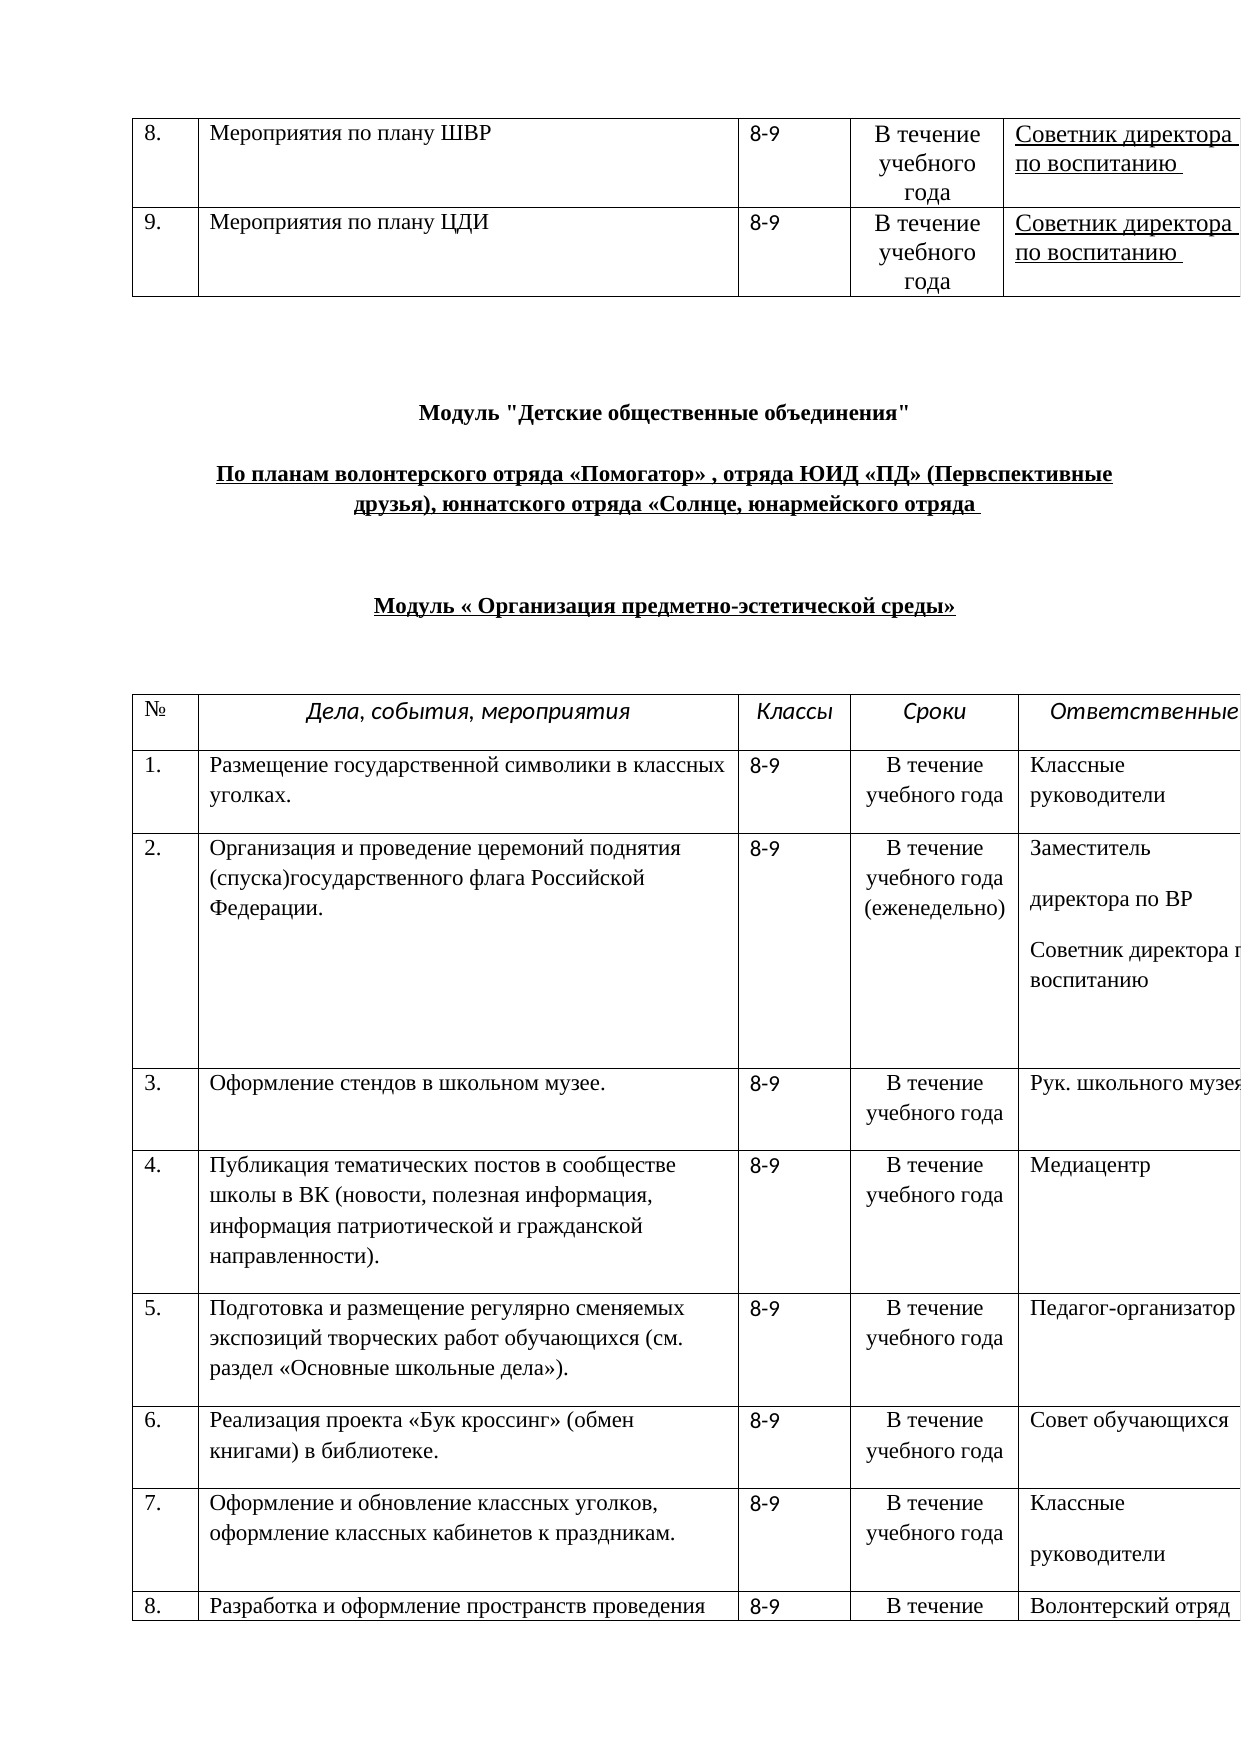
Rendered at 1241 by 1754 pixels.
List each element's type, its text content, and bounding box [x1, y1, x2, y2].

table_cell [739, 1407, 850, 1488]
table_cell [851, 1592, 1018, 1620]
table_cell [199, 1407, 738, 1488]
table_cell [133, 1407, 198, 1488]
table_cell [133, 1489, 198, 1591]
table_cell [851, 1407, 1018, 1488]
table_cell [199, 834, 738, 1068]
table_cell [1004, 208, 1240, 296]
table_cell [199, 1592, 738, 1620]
text По планам волонтерского отряда «Помогатор» , отряда ЮИД «ПД» (Первспективные друзья), юннатского отряда «Солнце, юнармейского отряда [177, 460, 1152, 516]
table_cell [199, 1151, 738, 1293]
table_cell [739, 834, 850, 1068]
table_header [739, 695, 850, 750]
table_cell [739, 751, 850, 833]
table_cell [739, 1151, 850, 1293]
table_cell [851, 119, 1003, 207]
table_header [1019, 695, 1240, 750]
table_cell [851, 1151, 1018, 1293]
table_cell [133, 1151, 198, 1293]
list Модуль "Детские общественные объединения" [177, 399, 1152, 426]
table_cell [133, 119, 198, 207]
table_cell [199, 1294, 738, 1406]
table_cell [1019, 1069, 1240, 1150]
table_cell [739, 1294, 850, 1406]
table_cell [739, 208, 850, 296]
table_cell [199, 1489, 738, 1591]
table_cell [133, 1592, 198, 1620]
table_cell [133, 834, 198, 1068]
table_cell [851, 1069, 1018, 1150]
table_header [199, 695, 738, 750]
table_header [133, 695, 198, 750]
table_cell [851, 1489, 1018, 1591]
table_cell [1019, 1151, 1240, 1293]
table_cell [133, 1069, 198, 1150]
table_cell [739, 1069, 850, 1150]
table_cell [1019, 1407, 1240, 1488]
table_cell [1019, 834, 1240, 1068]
text Модуль « Организация предметно-эстетической среды» [177, 592, 1152, 618]
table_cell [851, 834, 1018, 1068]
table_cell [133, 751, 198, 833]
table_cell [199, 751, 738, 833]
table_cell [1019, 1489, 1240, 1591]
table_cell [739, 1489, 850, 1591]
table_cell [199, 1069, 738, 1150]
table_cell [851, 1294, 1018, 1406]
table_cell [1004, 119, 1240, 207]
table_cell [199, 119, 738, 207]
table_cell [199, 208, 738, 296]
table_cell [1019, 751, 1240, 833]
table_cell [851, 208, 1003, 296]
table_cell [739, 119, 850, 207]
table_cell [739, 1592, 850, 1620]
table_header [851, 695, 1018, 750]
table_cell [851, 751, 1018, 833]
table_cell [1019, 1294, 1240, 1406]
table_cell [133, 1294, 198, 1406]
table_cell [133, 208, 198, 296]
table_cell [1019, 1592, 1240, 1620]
